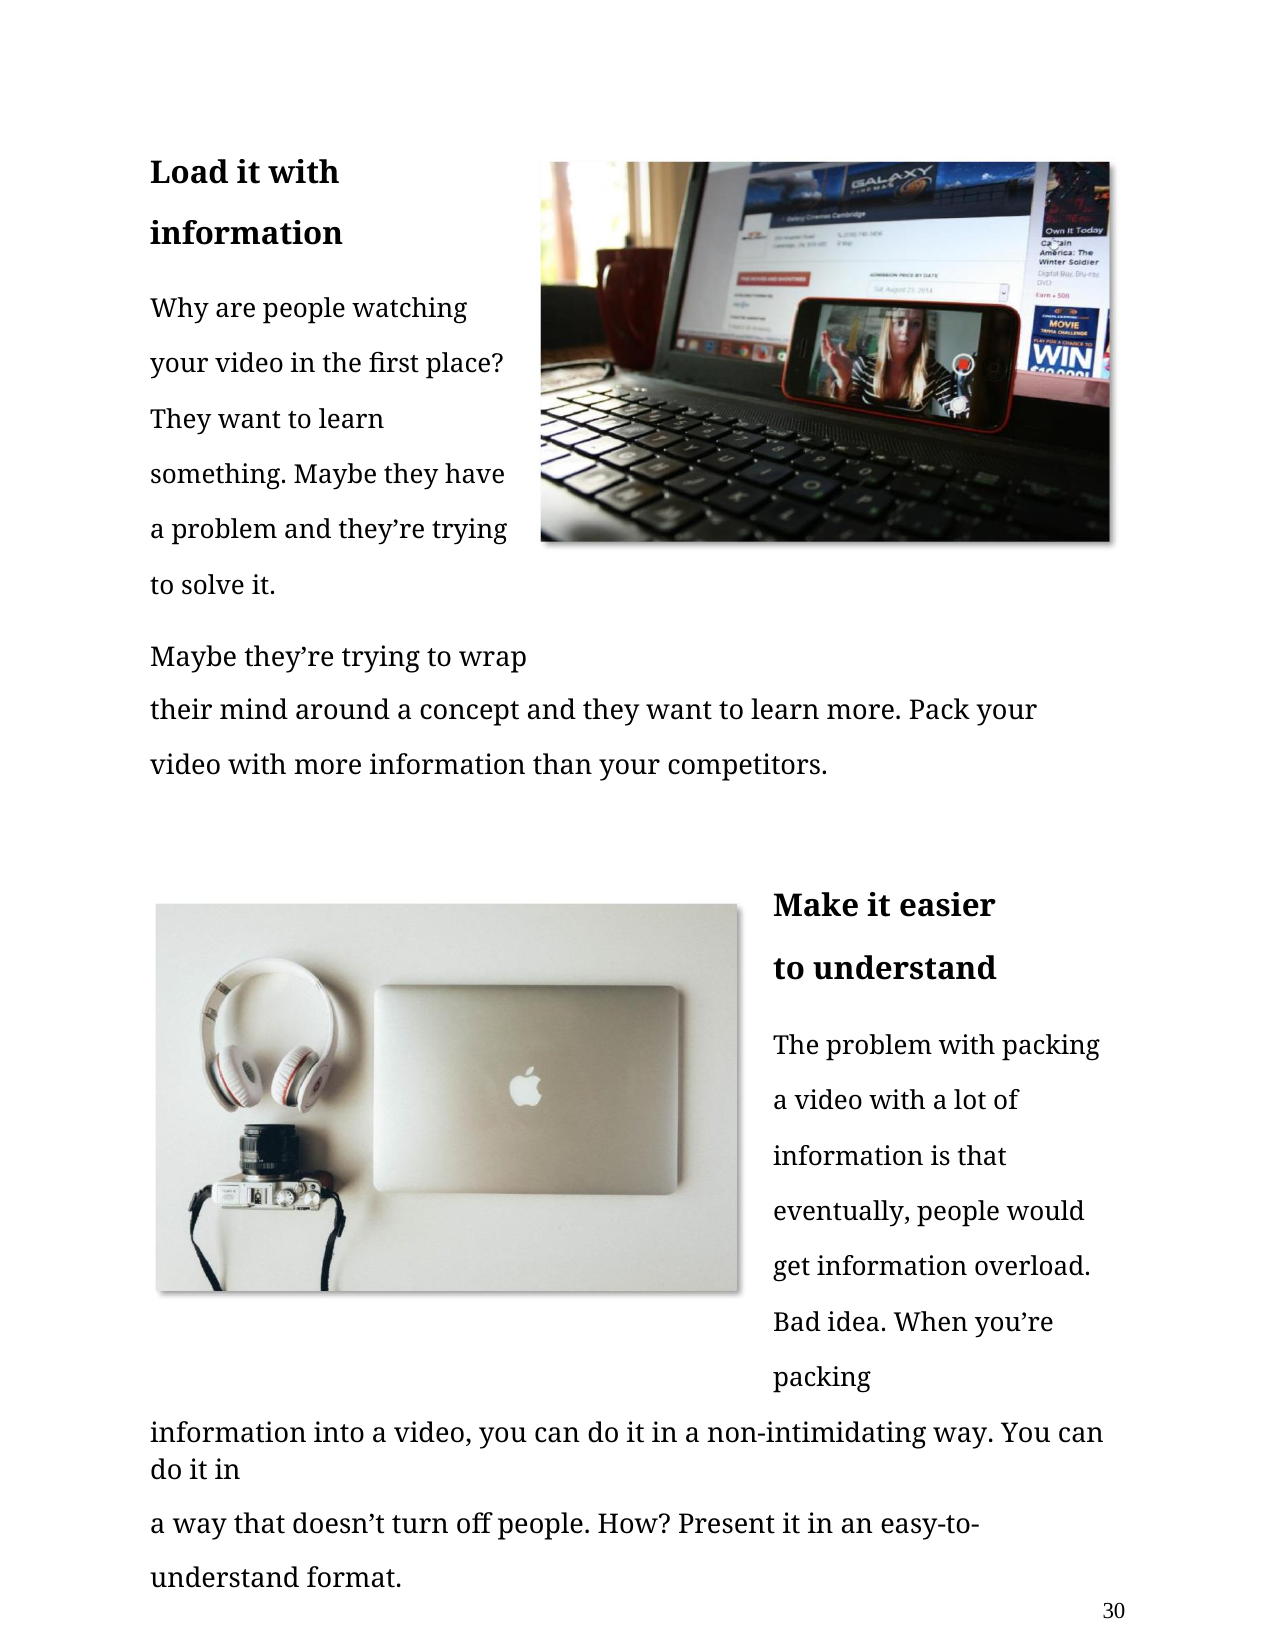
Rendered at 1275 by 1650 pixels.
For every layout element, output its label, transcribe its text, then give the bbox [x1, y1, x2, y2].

picture [152, 899, 749, 1303]
text Why are people watching your video in the first place? They want to learn something. Maybe they have a problem and they’re trying to solve it. [150, 290, 514, 602]
text information [150, 211, 1125, 254]
text information into a video, you can do it in a non-intimidating way. You can do it in [150, 1414, 1125, 1488]
text Maybe they’re trying to wrap [150, 637, 1125, 674]
text their mind around a concept and they want to learn more. Pack your video with more information than your competitors. [150, 691, 1102, 782]
list way that doesn’t turn off people. How? Present it in an easy-to-understand format. [150, 1504, 1069, 1596]
text The problem with packing a video with a lot of information is that eventually, people would get information overload. Bad idea. When you’re packing [773, 1027, 1114, 1394]
text Load it with [150, 150, 1125, 193]
picture [536, 254, 1122, 554]
picture [536, 193, 1122, 211]
text Make it easier to understand [773, 883, 1033, 989]
